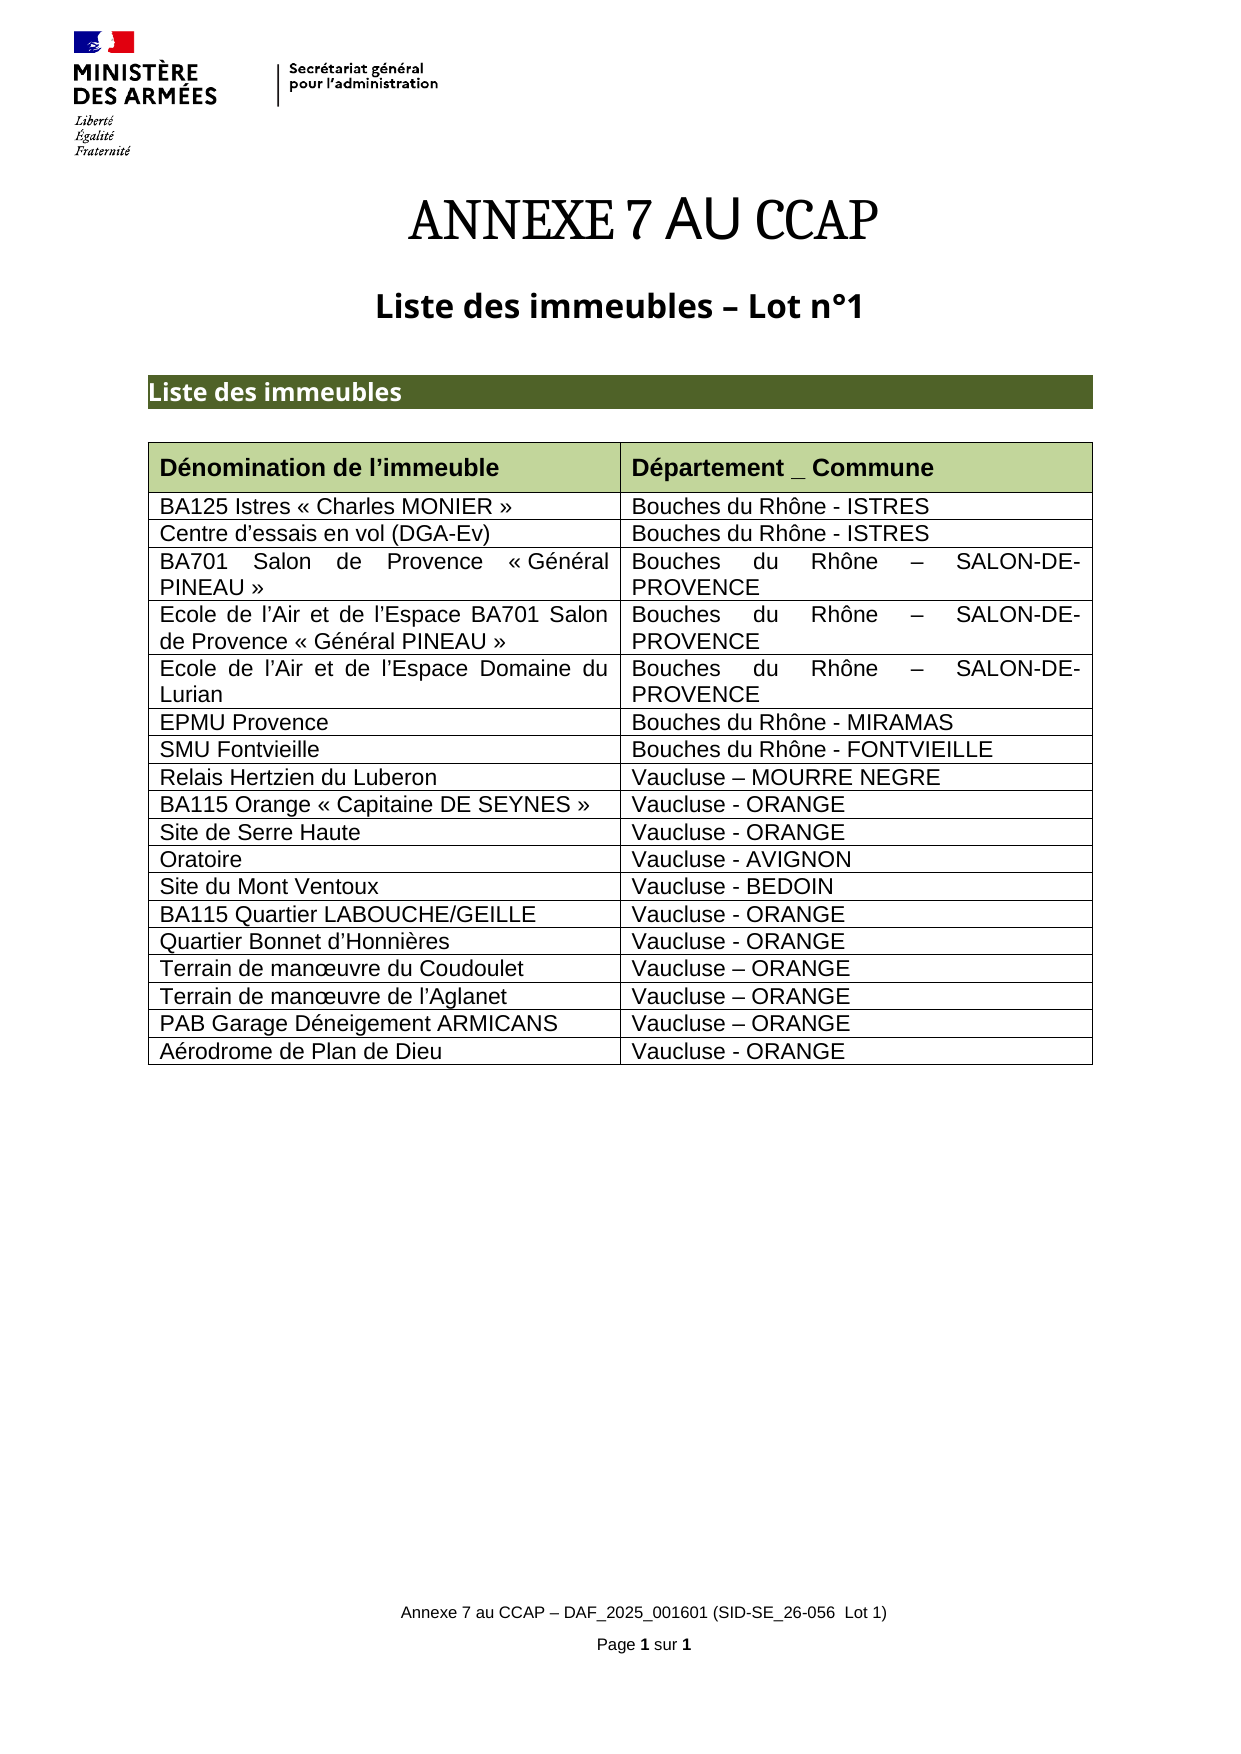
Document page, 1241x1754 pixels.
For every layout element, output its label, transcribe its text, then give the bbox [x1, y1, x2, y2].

table_cell Vaucluse - ORANGE [621, 791, 1092, 817]
table_cell Bouches du Rhône – SALON-DE- PROVENCE [621, 601, 1092, 654]
text Liste des immeubles – Lot n°1 [148, 283, 1093, 328]
table_cell BA701 Salon de Provence « Général PINEAU » [149, 548, 620, 600]
table_header Dénomination de l’immeuble [149, 443, 620, 492]
table_cell Vaucluse – ORANGE [621, 955, 1092, 982]
table_cell Aérodrome de Plan de Dieu [149, 1038, 620, 1064]
table_cell PAB Garage Déneigement ARMICANS [149, 1010, 620, 1037]
table_cell Oratoire [149, 846, 620, 872]
title ANNEXE 7 AU CCAP [195, 177, 1093, 257]
table_cell Site de Serre Haute [149, 819, 620, 845]
table_cell Bouches du Rhône - FONTVIEILLE [621, 736, 1092, 763]
table_cell Relais Hertzien du Luberon [149, 764, 620, 790]
table_cell BA115 Orange « Capitaine DE SEYNES » [149, 791, 620, 817]
table_cell Bouches du Rhône – SALON-DE- PROVENCE [621, 655, 1092, 708]
table_cell SMU Fontvieille [149, 736, 620, 763]
table_cell Bouches du Rhône - ISTRES [621, 493, 1092, 519]
table_cell Ecole de l’Air et de l’Espace BA701 Salon de Provence « Général PINEAU » [149, 601, 620, 654]
table_header Département _ Commune [621, 443, 1092, 492]
table_cell Vaucluse - BEDOIN [621, 873, 1092, 899]
table_cell Bouches du Rhône - ISTRES [621, 520, 1092, 547]
table_cell Bouches du Rhône – SALON-DE-PROVENCE [621, 548, 1092, 600]
table_cell Bouches du Rhône - MIRAMAS [621, 709, 1092, 735]
table_cell Quartier Bonnet d’Honnières [149, 928, 620, 954]
table_cell Terrain de manœuvre de l’Aglanet [149, 983, 620, 1009]
table_cell Vaucluse - ORANGE [621, 928, 1092, 954]
table_cell Site du Mont Ventoux [149, 873, 620, 899]
table_cell Centre d’essais en vol (DGA-Ev) [149, 520, 620, 547]
table_cell BA125 Istres « Charles MONIER » [149, 493, 620, 519]
table_cell Vaucluse – MOURRE NEGRE [621, 764, 1092, 790]
table_cell Vaucluse - AVIGNON [621, 846, 1092, 872]
table_cell Vaucluse - ORANGE [621, 1038, 1092, 1064]
table_cell EPMU Provence [149, 709, 620, 735]
table_cell BA115 Quartier LABOUCHE/GEILLE [149, 901, 620, 927]
table_cell Vaucluse – ORANGE [621, 983, 1092, 1009]
table_cell Ecole de l’Air et de l’Espace Domaine du Lurian [149, 655, 620, 708]
text Liste des immeubles [148, 375, 1093, 409]
table_cell Terrain de manœuvre du Coudoulet [149, 955, 620, 982]
table_cell Vaucluse - ORANGE [621, 901, 1092, 927]
table_cell Vaucluse - ORANGE [621, 819, 1092, 845]
picture [74, 17, 445, 167]
table_cell Vaucluse – ORANGE [621, 1010, 1092, 1037]
